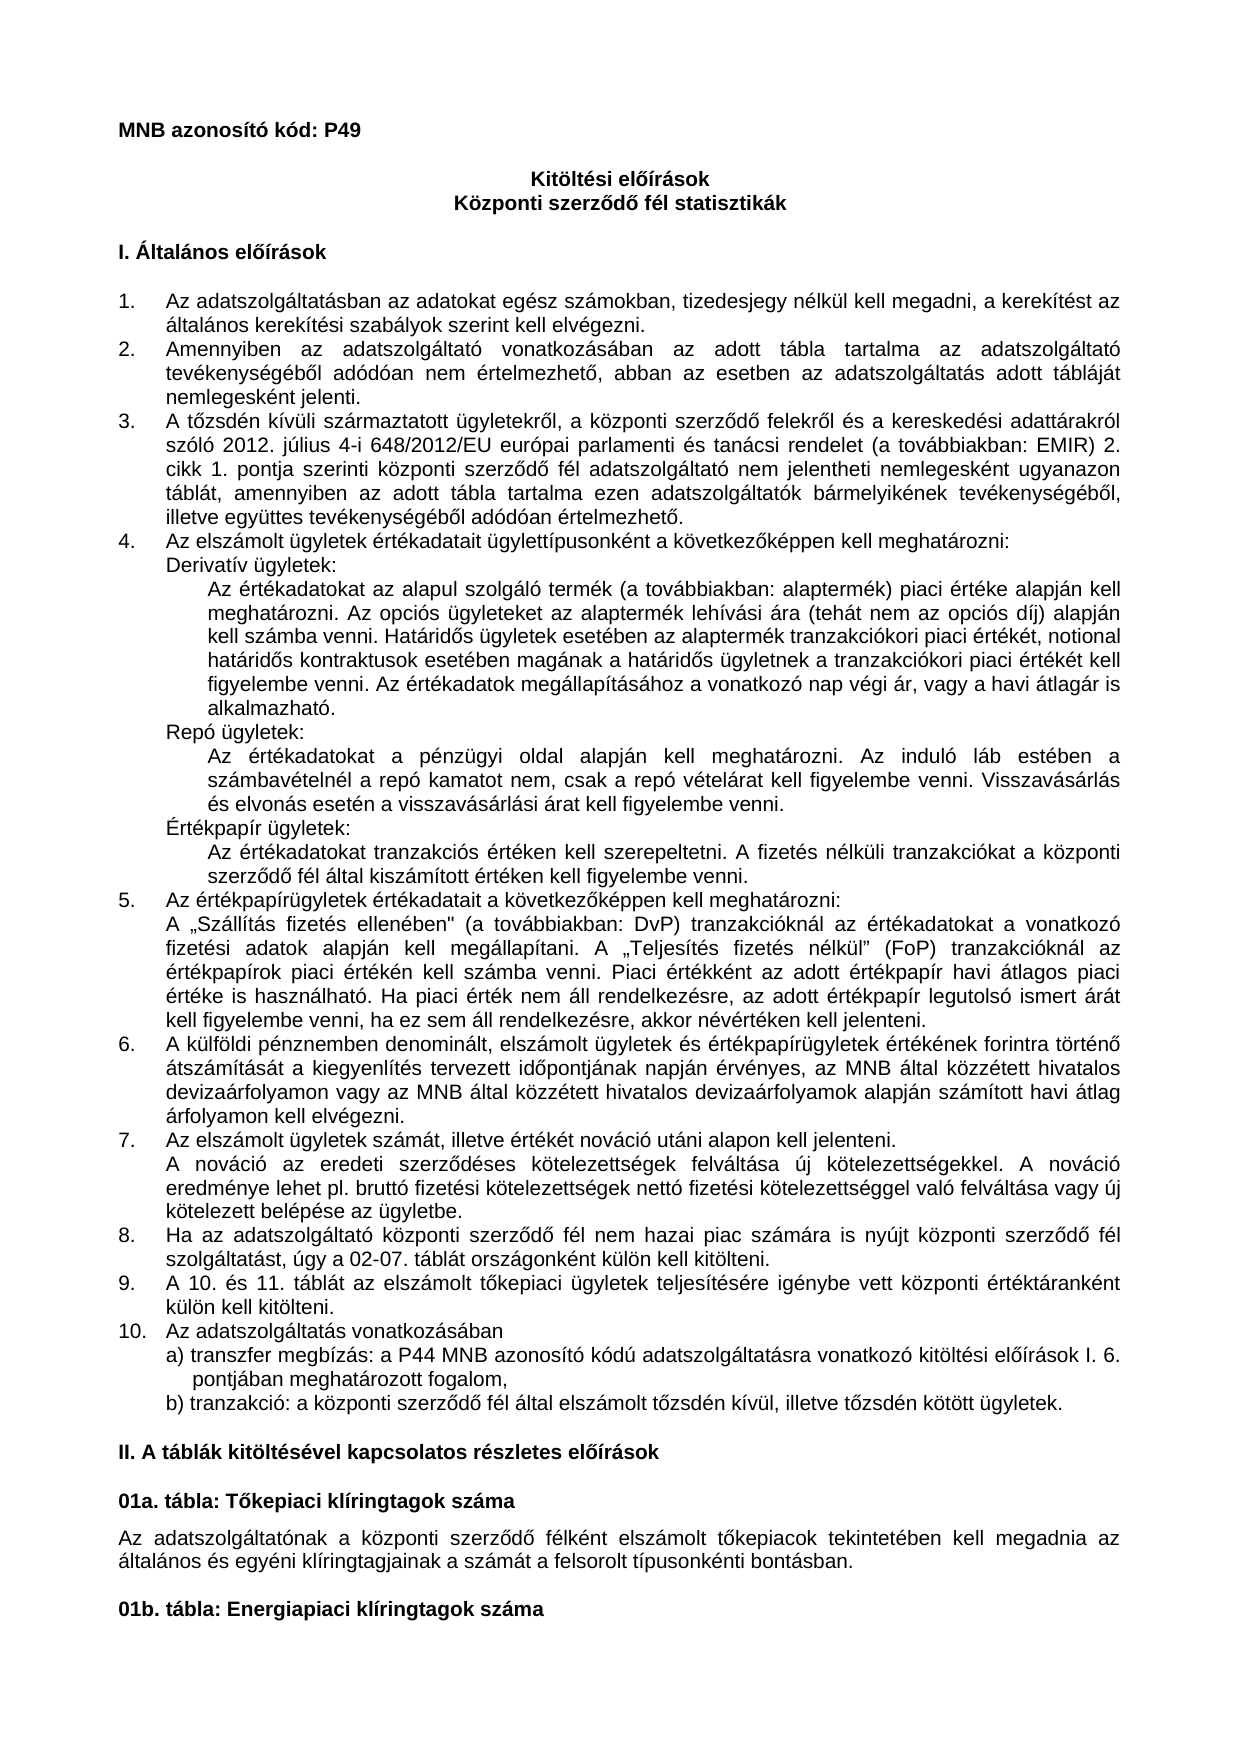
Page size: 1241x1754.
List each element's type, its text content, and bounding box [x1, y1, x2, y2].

list Az adatszolgáltatásban az adatokat egész számokban, tizedesjegy nélkül kell megadni, a kerekítést az általános kerekítési szabályok szerint kell elvégezni. [118, 289, 1122, 337]
text MNB azonosító kód: P49 [118, 118, 1122, 142]
text A nováció az eredeti szerződéses kötelezettségek felváltása új kötelezettségekkel. A nováció eredménye lehet pl. bruttó fizetési kötelezettségek nettó fizetési kötelezettséggel való felváltása vagy új kötelezett belépése az ügyletbe. [166, 1151, 1122, 1223]
list Az értékpapírügyletek értékadatait a következőképpen kell meghatározni: [118, 888, 1122, 912]
text 01a. tábla: Tőkepiaci klíringtagok száma [118, 1489, 1122, 1513]
text Az értékadatokat az alapul szolgáló termék (a továbbiakban: alaptermék) piaci értéke alapján kell meghatározni. Az opciós ügyleteket az alaptermék lehívási ára (tehát nem az opciós díj) alapján kell számba venni. Határidős ügyletek esetében az alaptermék tranzakciókori piaci értékét, notional határidős kontraktusok esetében magának a határidős ügyletnek a tranzakciókori piaci értékét kell figyelembe venni. Az értékadatok megállapításához a vonatkozó nap végi ár, vagy a havi átlagár is alkalmazható. [207, 576, 1122, 720]
text Repó ügyletek: [166, 720, 1122, 744]
text A „Szállítás fizetés ellenében" (a továbbiakban: DvP) tranzakcióknál az értékadatokat a vonatkozó fizetési adatok alapján kell megállapítani. A „Teljesítés fizetés nélkül” (FoP) tranzakcióknál az értékpapírok piaci értékén kell számba venni. Piaci értékként az adott értékpapír havi átlagos piaci értéke is használható. Ha piaci érték nem áll rendelkezésre, az adott értékpapír legutolsó ismert árát kell figyelembe venni, ha ez sem áll rendelkezésre, akkor névértéken kell jelenteni. [166, 912, 1122, 1032]
text II. A táblák kitöltésével kapcsolatos részletes előírások [118, 1440, 1122, 1464]
list Az elszámolt ügyletek számát, illetve értékét nováció utáni alapon kell jelenteni. [118, 1127, 1122, 1151]
list Amennyiben az adatszolgáltató vonatkozásában az adott tábla tartalma az adatszolgáltató tevékenységéből adódóan nem értelmezhető, abban az esetben az adatszolgáltatás adott tábláját nemlegesként jelenti. [118, 337, 1122, 409]
text Központi szerződő fél statisztikák [118, 191, 1122, 215]
list A tőzsdén kívüli származtatott ügyletekről, a központi szerződő felekről és a kereskedési adattárakról szóló 2012. július 4-i 648/2012/EU európai parlamenti és tanácsi rendelet (a továbbiakban: EMIR) 2. cikk 1. pontja szerinti központi szerződő fél adatszolgáltató nem jelentheti nemlegesként ugyanazon táblát, amennyiben az adott tábla tartalma ezen adatszolgáltatók bármelyikének tevékenységéből, illetve együttes tevékenységéből adódóan értelmezhető. [118, 409, 1122, 528]
text Az értékadatokat a pénzügyi oldal alapján kell meghatározni. Az induló láb estében a számbavételnél a repó kamatot nem, csak a repó vételárat kell figyelembe venni. Visszavásárlás és elvonás esetén a visszavásárlási árat kell figyelembe venni. [207, 744, 1122, 816]
list A külföldi pénznemben denominált, elszámolt ügyletek és értékpapírügyletek értékének forintra történő átszámítását a kiegyenlítés tervezett időpontjának napján érvényes, az MNB által közzétett hivatalos devizaárfolyamon vagy az MNB által közzétett hivatalos devizaárfolyamok alapján számított havi átlag árfolyamon kell elvégezni. [118, 1032, 1122, 1127]
list A 10. és 11. táblát az elszámolt tőkepiaci ügyletek teljesítésére igénybe vett központi értéktáranként külön kell kitölteni. [118, 1271, 1122, 1319]
text a) transzfer megbízás: a P44 MNB azonosító kódú adatszolgáltatásra vonatkozó kitöltési előírások I. 6. pontjában meghatározott fogalom, [166, 1343, 1122, 1391]
text Értékpapír ügyletek: [166, 816, 1122, 840]
text Az adatszolgáltatónak a központi szerződő félként elszámolt tőkepiacok tekintetében kell megadnia az általános és egyéni klíringtagjainak a számát a felsorolt típusonkénti bontásban. [118, 1525, 1122, 1573]
list Az elszámolt ügyletek értékadatait ügylettípusonként a következőképpen kell meghatározni: [118, 528, 1122, 552]
text Derivatív ügyletek: [166, 552, 1122, 576]
list Az adatszolgáltatás vonatkozásában [118, 1319, 1122, 1343]
text b) tranzakció: a központi szerződő fél által elszámolt tőzsdén kívül, illetve tőzsdén kötött ügyletek. [166, 1391, 1122, 1415]
text 01b. tábla: Energiapiaci klíringtagok száma [118, 1597, 1122, 1621]
text I. Általános előírások [118, 240, 1122, 264]
text Az értékadatokat tranzakciós értéken kell szerepeltetni. A fizetés nélküli tranzakciókat a központi szerződő fél által kiszámított értéken kell figyelembe venni. [207, 840, 1122, 888]
list Ha az adatszolgáltató központi szerződő fél nem hazai piac számára is nyújt központi szerződő fél szolgáltatást, úgy a 02-07. táblát országonként külön kell kitölteni. [118, 1223, 1122, 1271]
text Kitöltési előírások [118, 167, 1122, 191]
